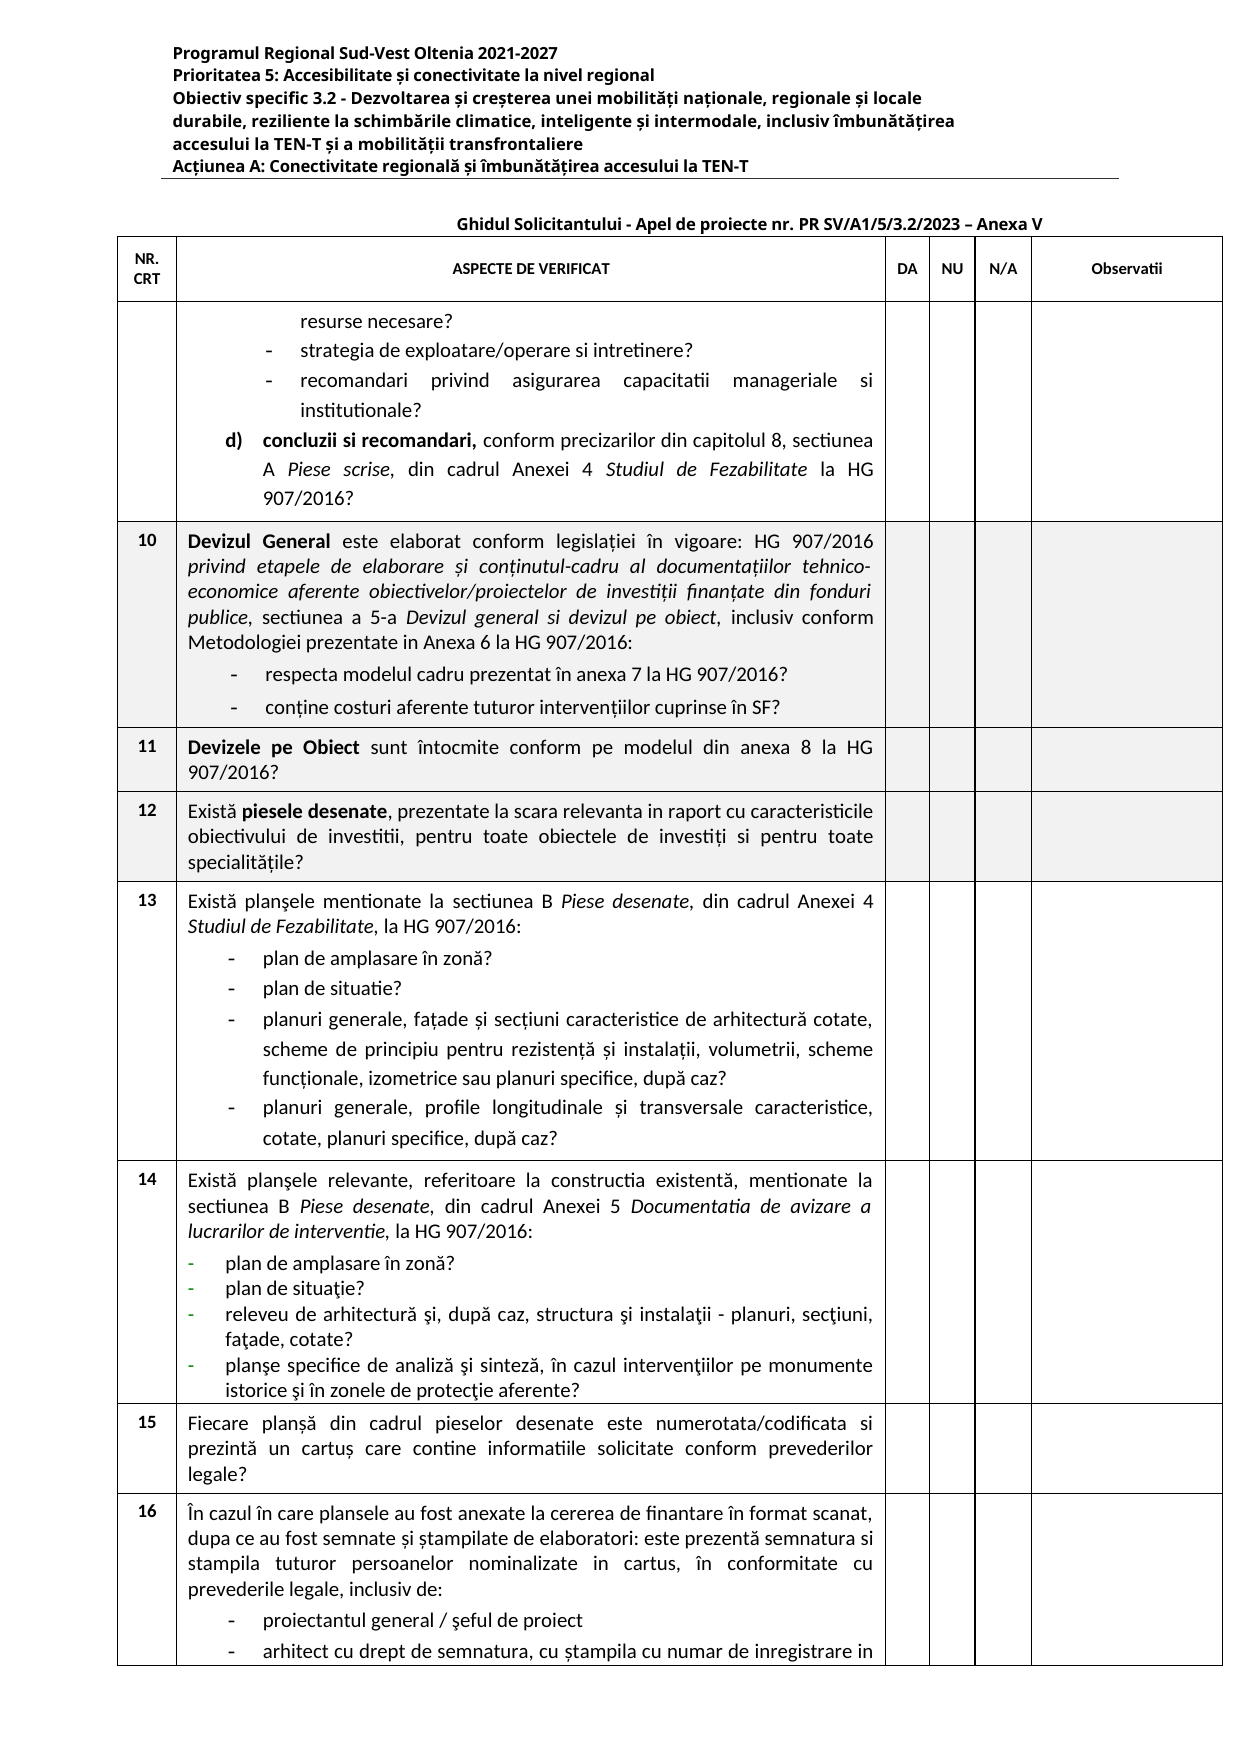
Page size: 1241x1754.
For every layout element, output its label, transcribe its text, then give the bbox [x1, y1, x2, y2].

table_cell [930, 1161, 974, 1403]
table_cell 12 [118, 792, 176, 881]
table_cell 9 [118, 302, 176, 521]
table_cell [930, 1404, 974, 1492]
table_cell [1032, 882, 1222, 1160]
table_cell [930, 728, 974, 791]
table_cell 16 [118, 1494, 176, 1664]
table_cell [976, 792, 1031, 881]
table_cell [976, 1161, 1031, 1403]
table_cell [1032, 1404, 1222, 1492]
table_cell [930, 522, 974, 727]
table_cell [1032, 728, 1222, 791]
table_cell 10 [118, 522, 176, 727]
table_cell [886, 728, 929, 791]
table_cell [976, 1404, 1031, 1492]
table_cell [886, 1494, 929, 1664]
table_header N/A [976, 237, 1031, 301]
table_cell Există planşele mentionate la sectiunea B Piese desenate, din cadrul Anexei 4 Studiul de Fezabilitate, la HG 907/2016: plan de amplasare în zonă? plan de situatie? planuri generale, faţade şi secţiuni caracteristice de arhitectură cotate, scheme de principiu pentru rezistenţă şi instalaţii, volumetrii, scheme funcţionale, izometrice sau planuri specifice, după caz? planuri generale, profile longitudinale şi transversale caracteristice, cotate, planuri specifice, după caz? [177, 882, 885, 1160]
table_cell [976, 1494, 1031, 1664]
table_cell [886, 882, 929, 1160]
table_cell [1032, 302, 1222, 521]
table_cell [1032, 1161, 1222, 1403]
table_cell [1032, 792, 1222, 881]
table_cell 11 [118, 728, 176, 791]
table_cell [930, 1494, 974, 1664]
table_cell [886, 792, 929, 881]
table_cell Devizele pe Obiect sunt întocmite conform pe modelul din anexa 8 la HG 907/2016? [177, 728, 885, 791]
table_cell [930, 882, 974, 1160]
table_cell Fiecare planşă din cadrul pieselor desenate este numerotata/codificata si prezintă un cartuş care contine informatiile solicitate conform prevederilor legale? [177, 1404, 885, 1492]
table_cell [886, 302, 929, 521]
table_header DA [886, 237, 929, 301]
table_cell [177, 302, 885, 521]
table_cell 13 [118, 882, 176, 1160]
table_cell Există planşele relevante, referitoare la constructia existentă, mentionate la sectiunea B Piese desenate, din cadrul Anexei 5 Documentatia de avizare a lucrarilor de interventie, la HG 907/2016: plan de amplasare în zonă? plan de situaţie? releveu de arhitectură şi, după caz, structura şi instalaţii - planuri, secţiuni, faţade, cotate? planşe specifice de analiză şi sinteză, în cazul intervenţiilor pe monumente istorice şi în zonele de protecţie aferente? [177, 1161, 885, 1403]
table_cell [886, 1161, 929, 1403]
table_cell [1032, 1494, 1222, 1664]
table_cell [177, 1494, 885, 1664]
table_cell [886, 1404, 929, 1492]
table_cell [886, 522, 929, 727]
table_header Observatii [1032, 237, 1222, 301]
table_header ASPECTE DE VERIFICAT [177, 237, 885, 301]
table_header NR. CRT [118, 237, 176, 301]
table_cell [976, 522, 1031, 727]
table_cell [976, 882, 1031, 1160]
table_cell [930, 792, 974, 881]
table_cell 14 [118, 1161, 176, 1403]
table_cell [976, 302, 1031, 521]
table_header NU [930, 237, 974, 301]
table_cell Există piesele desenate, prezentate la scara relevanta in raport cu caracteristicile obiectivului de investitii, pentru toate obiectele de investiți si pentru toate specialitățile? [177, 792, 885, 881]
table_cell [976, 728, 1031, 791]
table_cell Devizul General este elaborat conform legislației în vigoare: HG 907/2016 privind etapele de elaborare şi conţinutul-cadru al documentaţiilor tehnico-economice aferente obiectivelor/proiectelor de investiţii finanţate din fonduri publice, sectiunea a 5-a Devizul general si devizul pe obiect, inclusiv conform Metodologiei prezentate in Anexa 6 la HG 907/2016: respecta modelul cadru prezentat în anexa 7 la HG 907/2016? conține costuri aferente tuturor intervențiilor cuprinse în SF? [177, 522, 885, 727]
table_cell [1032, 522, 1222, 727]
table_cell 15 [118, 1404, 176, 1492]
table_cell [930, 302, 974, 521]
